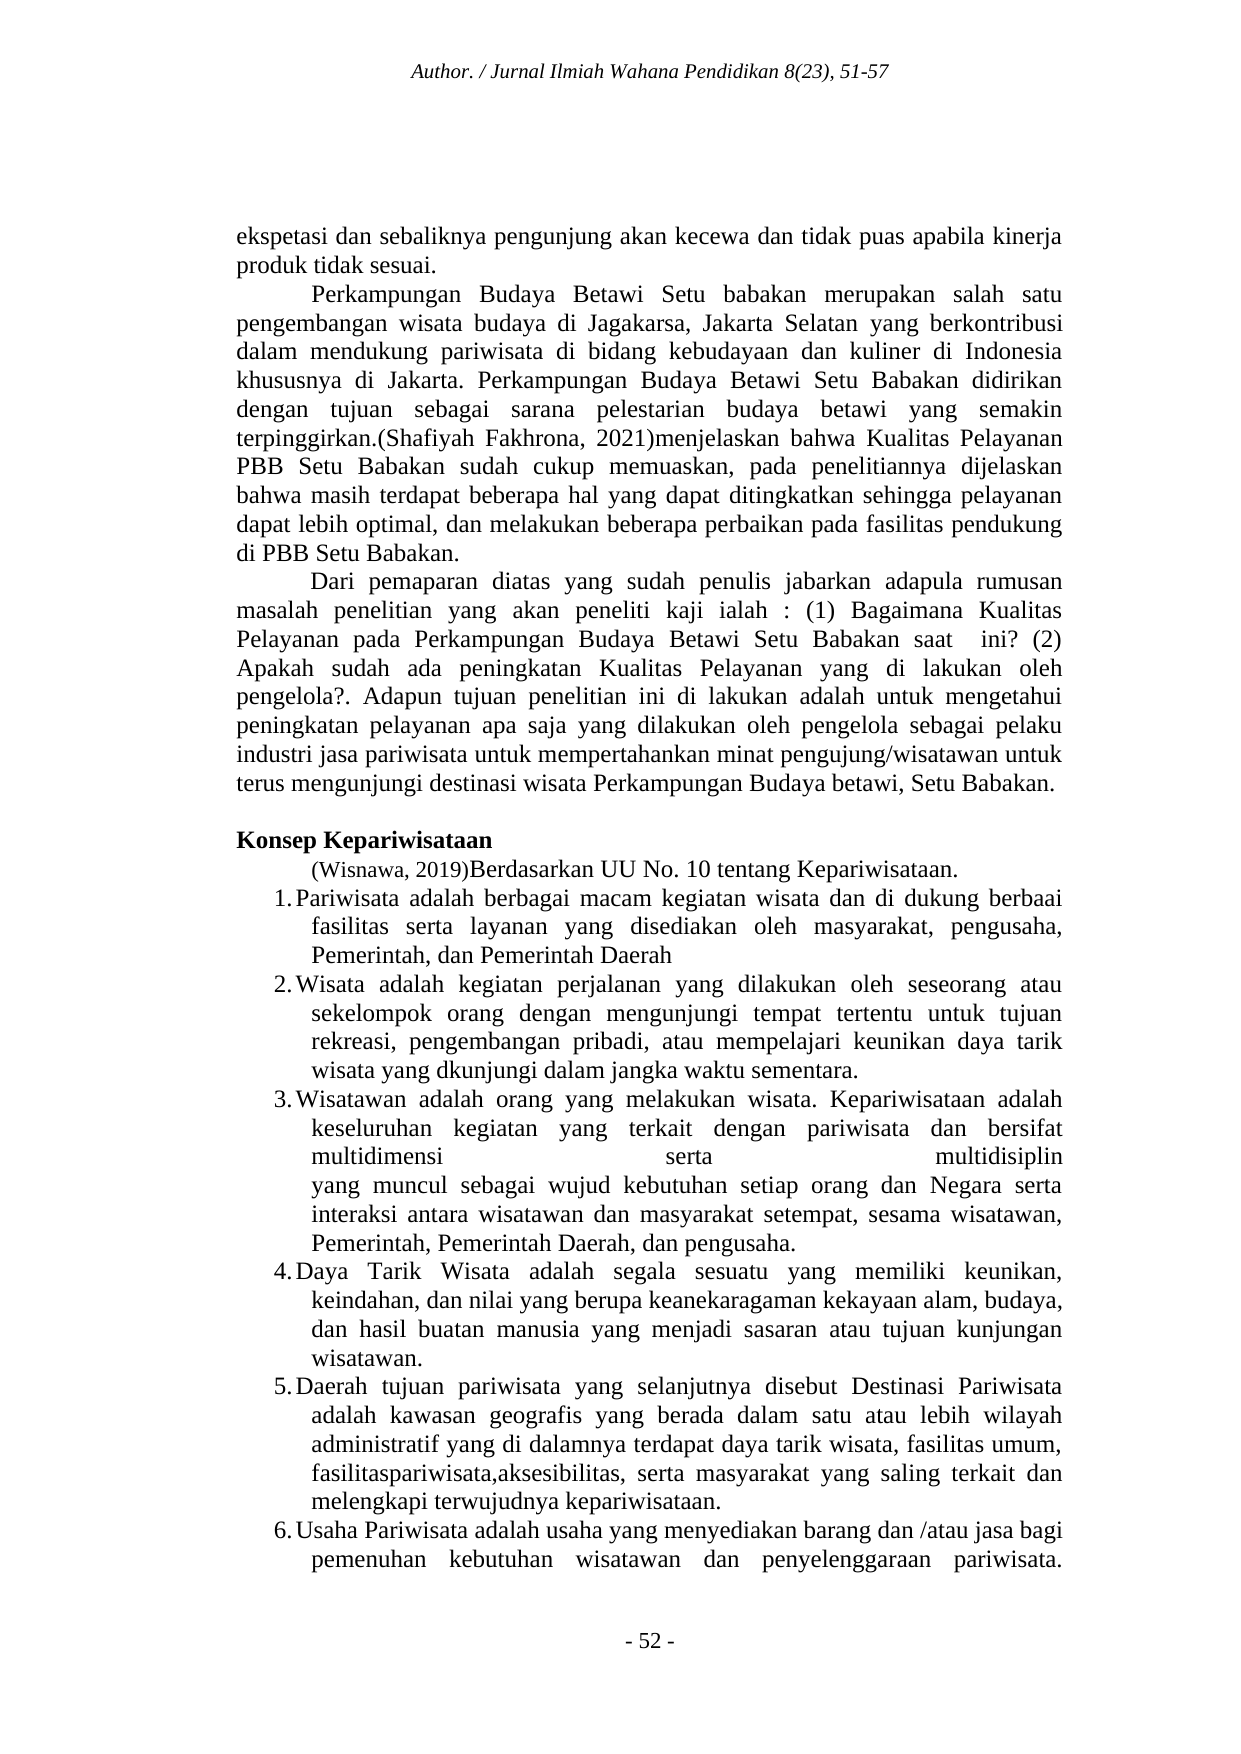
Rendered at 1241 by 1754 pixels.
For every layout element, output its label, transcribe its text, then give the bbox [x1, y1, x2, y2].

text Dari pemaparan diatas yang sudah penulis jabarkan adapula rumusan masalah penelitian yang akan peneliti kaji ialah : (1) Bagaimana Kualitas Pelayanan pada Perkampungan Budaya Betawi Setu Babakan saat ini? (2) Apakah sudah ada peningkatan Kualitas Pelayanan yang di lakukan oleh pengelola?. Adapun tujuan penelitian ini di lakukan adalah untuk mengetahui peningkatan pelayanan apa saja yang dilakukan oleh pengelola sebagai pelaku industri jasa pariwisata untuk mempertahankan minat pengujung/wisatawan untuk terus mengunjungi destinasi wisata Perkampungan Budaya betawi, Setu Babakan. [236, 566, 1063, 796]
list Wisata adalah kegiatan perjalanan yang dilakukan oleh seseorang atau sekelompok orang dengan mengunjungi tempat tertentu untuk tujuan rekreasi, pengembangan pribadi, atau mempelajari keunikan daya tarik wisata yang dkunjungi dalam jangka waktu sementara. [274, 969, 1063, 1084]
list Pariwisata adalah berbagai macam kegiatan wisata dan di dukung berbaai fasilitas serta layanan yang disediakan oleh masyarakat, pengusaha, Pemerintah, dan Pemerintah Daerah [274, 883, 1063, 969]
list Berdasarkan UU No. 10 tentang Kepariwisataan. [311, 854, 1063, 883]
list Daerah tujuan pariwisata yang selanjutnya disebut Destinasi Pariwisata adalah kawasan geografis yang berada dalam satu atau lebih wilayah administratif yang di dalamnya terdapat daya tarik wisata, fasilitas umum, fasilitaspariwisata,aksesibilitas, serta masyarakat yang saling terkait dan melengkapi terwujudnya kepariwisataan. [274, 1371, 1063, 1515]
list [274, 1515, 1063, 1573]
list Wisatawan adalah orang yang melakukan wisata. Kepariwisataan adalah keseluruhan kegiatan yang terkait dengan pariwisata dan bersifat multidimensi serta multidisiplin yang muncul sebagai wujud kebutuhan setiap orang dan Negara serta interaksi antara wisatawan dan masyarakat setempat, sesama wisatawan, Pemerintah, Pemerintah Daerah, dan pengusaha. [274, 1084, 1063, 1256]
list Daya Tarik Wisata adalah segala sesuatu yang memiliki keunikan, keindahan, dan nilai yang berupa keanekaragaman kekayaan alam, budaya, dan hasil buatan manusia yang menjadi sasaran atau tujuan kunjungan wisatawan. [274, 1256, 1063, 1371]
text Konsep Kepariwisataan [236, 825, 1063, 854]
text Perkampungan Budaya Betawi Setu babakan merupakan salah satu pengembangan wisata budaya di Jagakarsa, Jakarta Selatan yang berkontribusi dalam mendukung pariwisata di bidang kebudayaan dan kuliner di Indonesia khususnya di Jakarta. Perkampungan Budaya Betawi Setu Babakan didirikan dengan tujuan sebagai sarana pelestarian budaya betawi yang semakin terpinggirkan.menjelaskan bahwa Kualitas Pelayanan PBB Setu Babakan sudah cukup memuaskan, pada penelitiannya dijelaskan bahwa masih terdapat beberapa hal yang dapat ditingkatkan sehingga pelayanan dapat lebih optimal, dan melakukan beberapa perbaikan pada fasilitas pendukung di PBB Setu Babakan. [236, 279, 1063, 566]
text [236, 221, 1063, 279]
